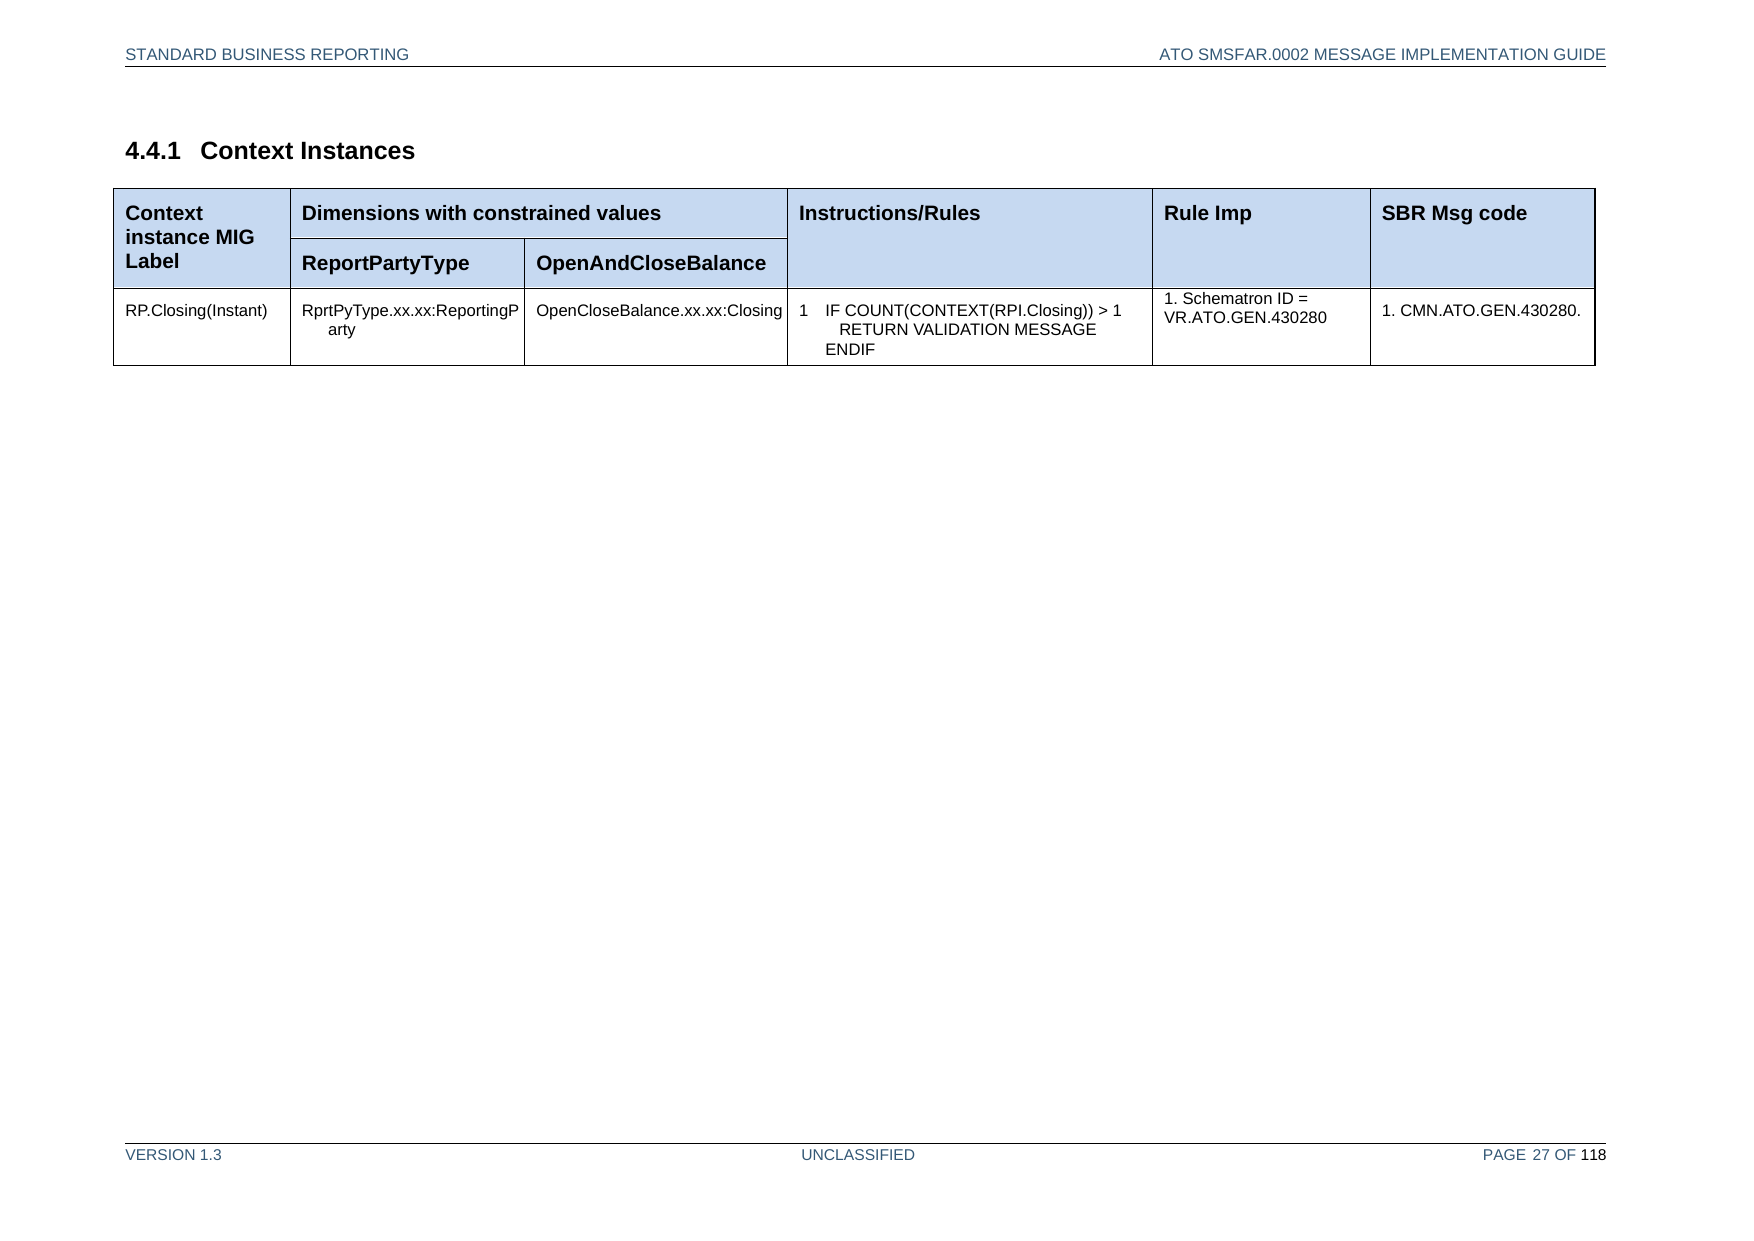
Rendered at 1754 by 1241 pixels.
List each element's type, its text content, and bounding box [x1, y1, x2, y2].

table_cell OpenCloseBalance.xx.xx:Closing [525, 289, 787, 365]
table_cell RP.Closing(Instant) [114, 289, 290, 365]
table_header Dimensions with constrained values [291, 189, 787, 237]
table_cell ReportPartyType [291, 239, 524, 287]
table_cell 1. CMN.ATO.GEN.430280. [1371, 289, 1594, 365]
table_cell RprtPyType.xx.xx:ReportingParty [291, 289, 524, 365]
table_header Instructions/Rules [788, 189, 1152, 287]
table_cell OpenAndCloseBalance [525, 239, 787, 287]
table_cell 1 IF COUNT(CONTEXT(RPI.Closing)) > 1 RETURN VALIDATION MESSAGE ENDIF [788, 289, 1152, 365]
list Context Instances [125, 136, 1606, 164]
table_header SBR Msg code [1371, 189, 1594, 287]
table_header Context instance MIG Label [114, 189, 290, 287]
table_header Rule Imp [1153, 189, 1370, 287]
table_cell 1. = VR.ATO.GEN.430280 [1153, 289, 1370, 365]
